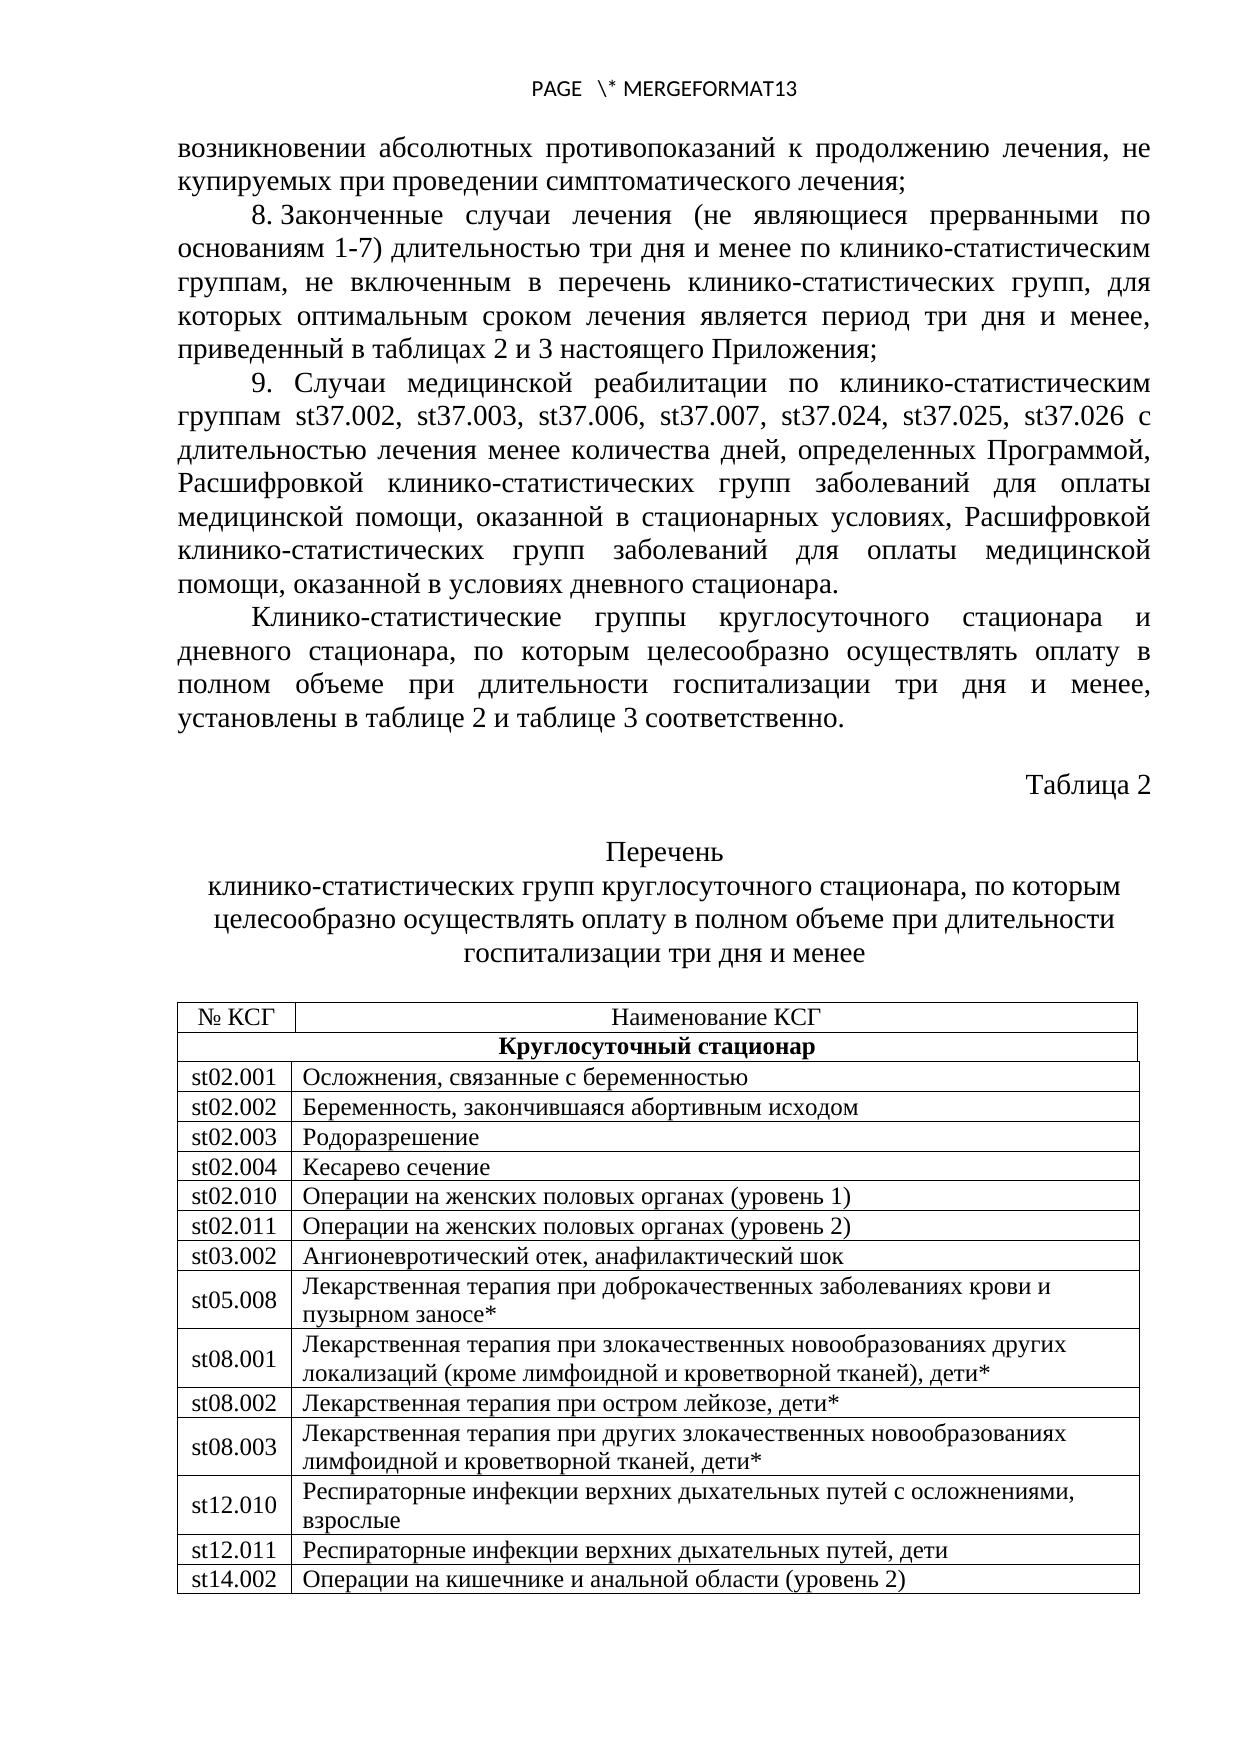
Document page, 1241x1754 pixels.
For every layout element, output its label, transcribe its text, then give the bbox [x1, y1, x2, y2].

table_cell Кесарево сечение [292, 1152, 1139, 1180]
table_cell Операции на кишечнике и анальной области (уровень 2) [292, 1565, 1139, 1593]
table_cell st03.002 [178, 1241, 291, 1270]
text Перечень [177, 834, 1152, 868]
table_cell st12.011 [178, 1535, 291, 1563]
table_header Наименование КСГ [296, 1003, 1137, 1032]
table_cell Ангионевротический отек, анафилактический шок [292, 1241, 1139, 1270]
table_cell st12.010 [178, 1476, 291, 1534]
table_header Осложнения, связанные с беременностью [292, 1062, 1139, 1091]
table_cell st08.002 [178, 1388, 291, 1417]
table_cell Лекарственная терапия при остром лейкозе, дети* [292, 1388, 1139, 1417]
table_header st02.001 [178, 1062, 291, 1091]
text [177, 130, 1152, 197]
table_cell Лекарственная терапия при злокачественных новообразованиях других локализаций (кроме лимфоидной и кроветворной тканей), дети* [292, 1329, 1139, 1387]
table_cell st08.003 [178, 1418, 291, 1475]
table_cell st02.004 [178, 1152, 291, 1180]
table_cell Респираторные инфекции верхних дыхательных путей с осложнениями, взрослые [292, 1476, 1139, 1534]
text Таблица 2 [177, 767, 1152, 801]
table_cell Операции на женских половых органах (уровень 1) [292, 1181, 1139, 1210]
table_header № КСГ [178, 1003, 295, 1032]
text клинико-статистических групп круглосуточного стационара, по которым целесообразно осуществлять оплату в полном объеме при длительности госпитализации три дня и менее [177, 868, 1152, 968]
text 8. Законченные случаи лечения (не являющиеся прерванными по основаниям 1-7) длительностью три дня и менее по клинико-статистическим группам, не включенным в перечень клинико-статистических групп, для которых оптимальным сроком лечения является период три дня и менее, приведенный в таблицах 2 и 3 настоящего Приложения; [177, 197, 1152, 365]
table_cell st08.001 [178, 1329, 291, 1387]
table_cell Респираторные инфекции верхних дыхательных путей, дети [292, 1535, 1139, 1563]
table_cell st02.003 [178, 1122, 291, 1151]
text 9. Случаи медицинской реабилитации по клинико-статистическим группам st37.002, st37.003, st37.006, st37.007, st37.024, st37.025, st37.026 с длительностью лечения менее количества дней, определенных Программой, Расшифровкой клинико-статистических групп заболеваний для оплаты медицинской помощи, оказанной в стационарных условиях, Расшифровкой клинико-статистических групп заболеваний для оплаты медицинской помощи, оказанной в условиях дневного стационара. [177, 365, 1152, 599]
table_cell Операции на женских половых органах (уровень 2) [292, 1211, 1139, 1240]
table_cell st05.008 [178, 1271, 291, 1328]
table_cell st02.002 [178, 1092, 291, 1121]
table_cell st02.010 [178, 1181, 291, 1210]
table_cell Беременность, закончившаяся абортивным исходом [292, 1092, 1139, 1121]
text Клинико-статистические группы круглосуточного стационара и дневного стационара, по которым целесообразно осуществлять оплату в полном объеме при длительности госпитализации три дня и менее, установлены в таблице 2 и таблице 3 соответственно. [177, 599, 1152, 734]
table_cell Родоразрешение [292, 1122, 1139, 1151]
table_cell Лекарственная терапия при других злокачественных новообразованиях лимфоидной и кроветворной тканей, дети* [292, 1418, 1139, 1475]
table_cell Круглосуточный стационар [178, 1033, 1137, 1061]
table_cell st14.002 [178, 1565, 291, 1593]
table_cell Лекарственная терапия при доброкачественных заболеваниях крови и пузырном заносе* [292, 1271, 1139, 1328]
table_cell st02.011 [178, 1211, 291, 1240]
